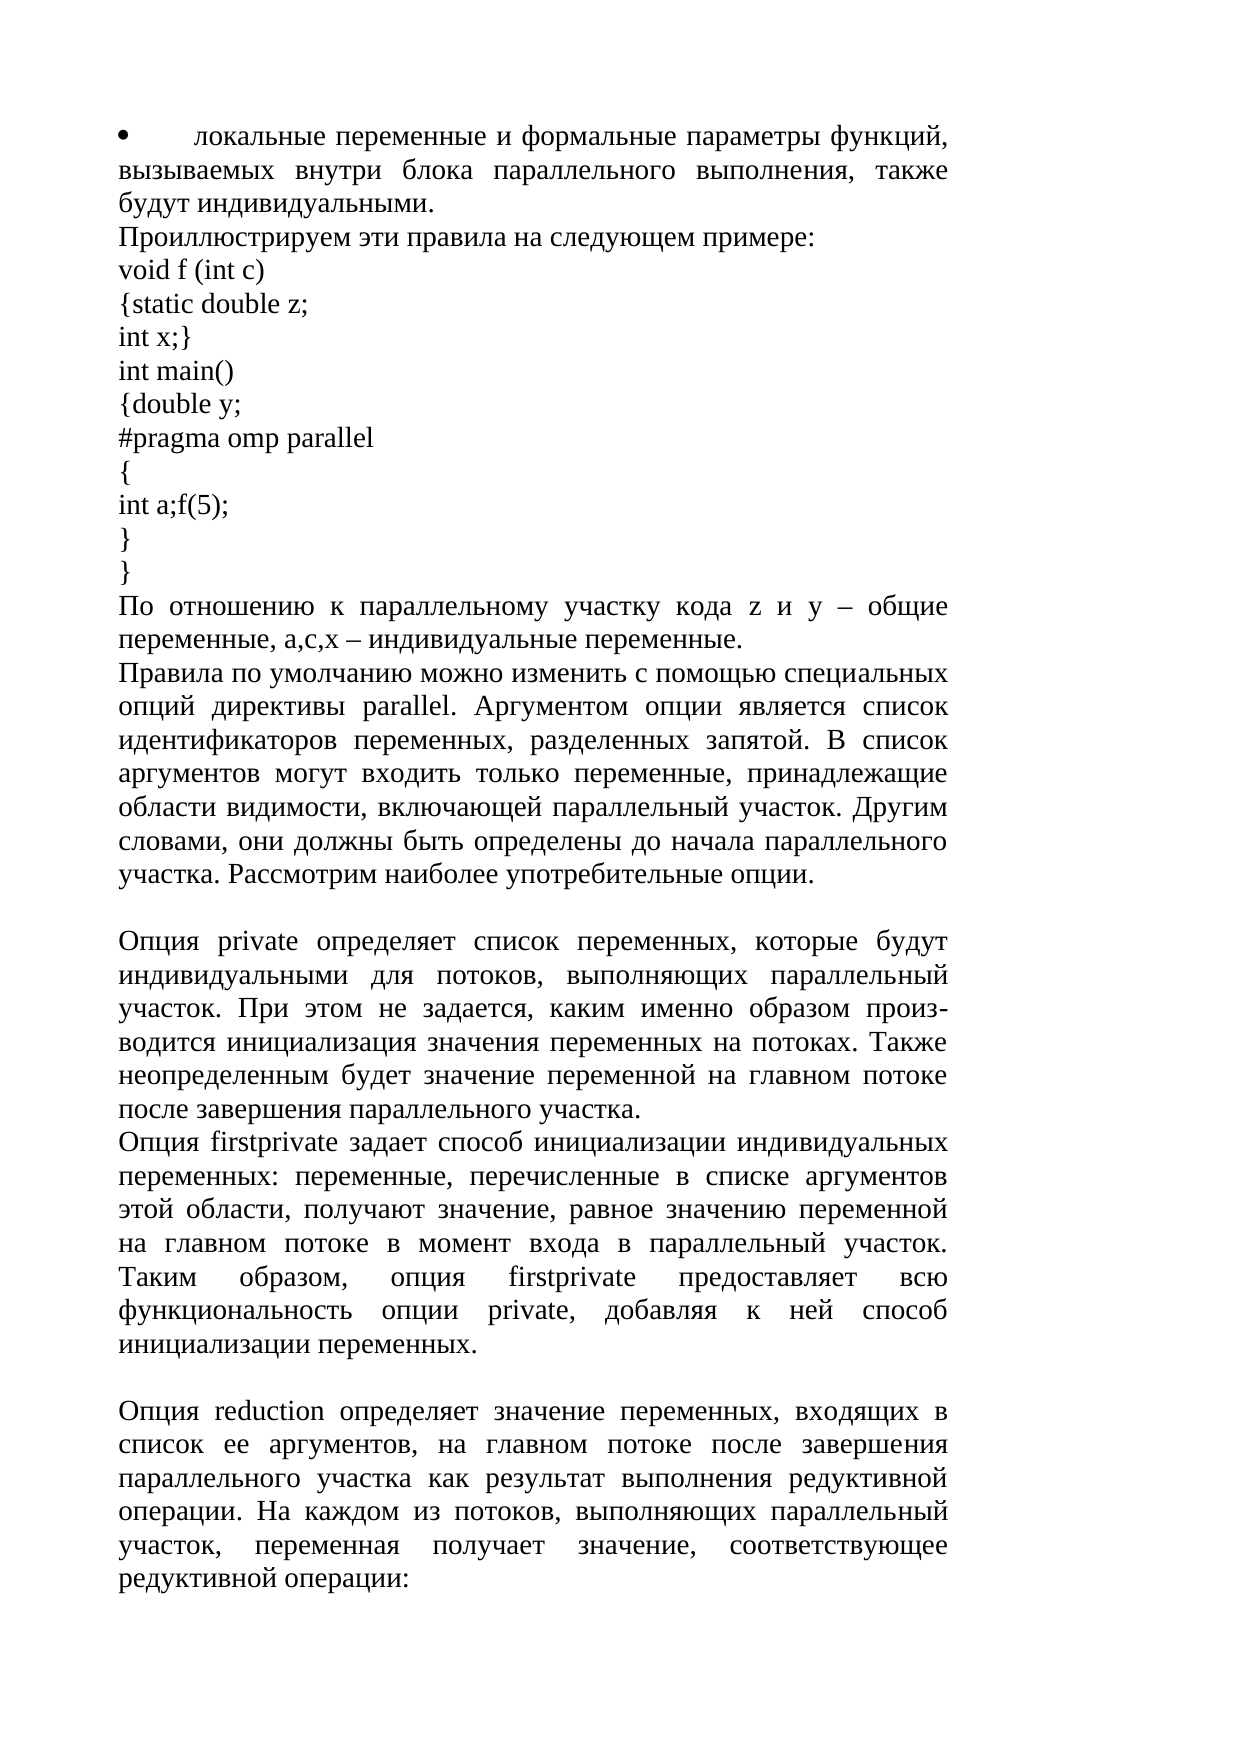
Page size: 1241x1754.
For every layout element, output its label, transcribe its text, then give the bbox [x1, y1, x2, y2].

text По отношению к параллельному участку кода z и y – общие переменные, a,c,x – индивидуальные переменные. [118, 588, 948, 655]
text } [118, 554, 948, 588]
text {static double z; [118, 286, 948, 319]
text Опция firstprivate задает способ инициализации индивидуальных переменных: переменные, перечисленные в списке аргументов этой области, получают значение, равное значению переменной на главном потоке в момент входа в параллельный участок. Таким образом, опция firstprivate предоставляет всю функциональность опции private, добавляя к ней способ инициализации переменных. [118, 1124, 948, 1359]
text int x;} [118, 319, 948, 353]
text Правила по умолчанию можно изменить с помощью специальных опций директивы parallel. Аргументом опции является список идентификаторов переменных, разделенных запятой. В список аргументов могут входить только переменные, принадлежащие области видимости, включающей параллельный участок. Другим словами, они должны быть определены до начала параллельного участка. Рассмотрим наиболее употребительные опции. [118, 655, 948, 890]
list локальные переменные и формальные параметры функций, вызываемых внутри блока параллельного выполнения, также будут индивидуальными. [118, 118, 948, 219]
text { [118, 454, 948, 487]
text void f (int c) [118, 252, 948, 286]
text Опция reduction определяет значение переменных, входящих в список ее аргументов, на главном потоке после завершения параллельного участка как результат выполнения редуктивной операции. На каждом из потоков, выполняющих параллельный участок, переменная получает значение, соответствующее редуктивной операции: [118, 1393, 948, 1594]
text Проиллюстрируем эти правила на следующем примере: [118, 219, 948, 252]
text } [118, 521, 948, 554]
text #pragma omp parallel [118, 420, 948, 454]
text int a;f(5); [118, 487, 948, 521]
text int main() [118, 353, 948, 387]
text Опция private определяет список переменных, которые будут индивидуальными для потоков, выполняющих параллельный участок. При этом не задается, каким именно образом производится инициализация значения переменных на потоках. Также неопределенным будет значение переменной на главном потоке после завершения параллельного участка. [118, 923, 948, 1124]
text {double y; [118, 387, 948, 420]
